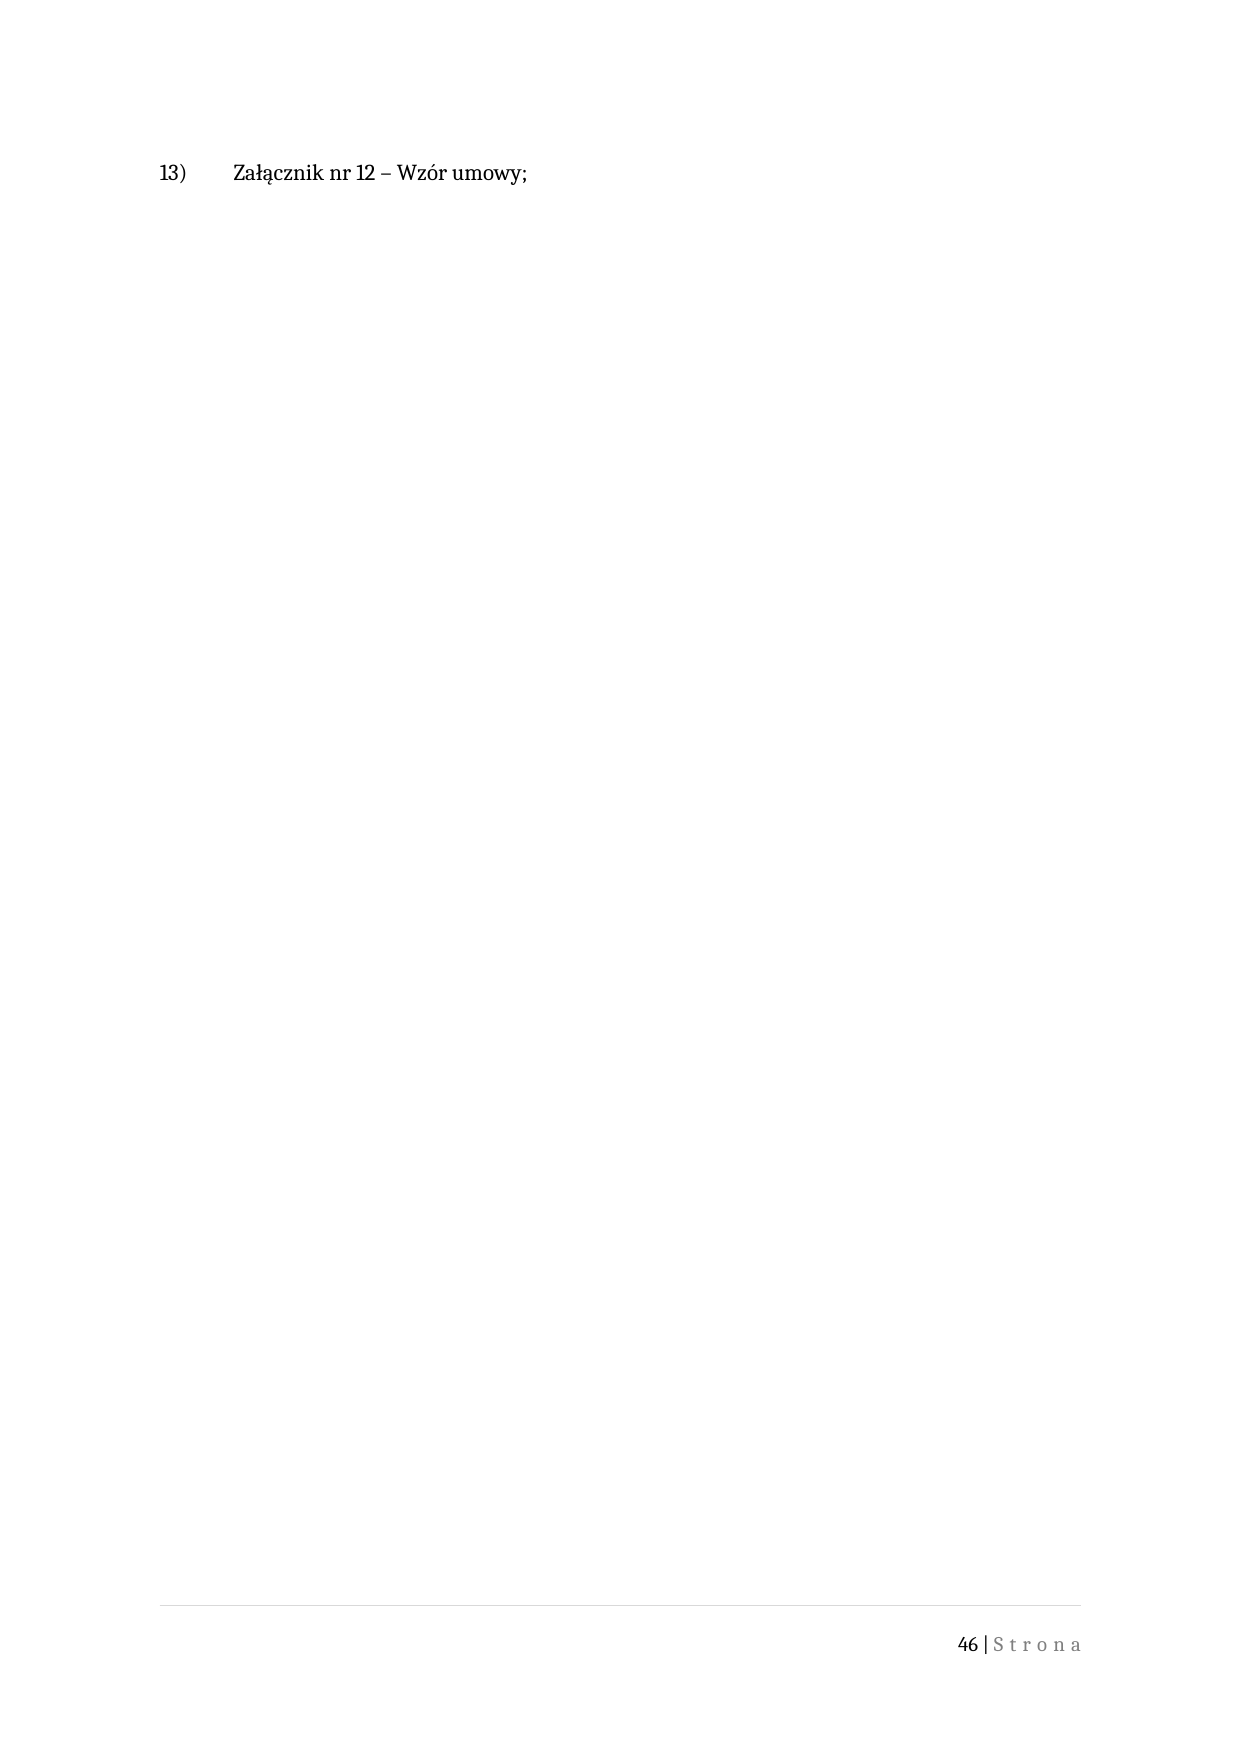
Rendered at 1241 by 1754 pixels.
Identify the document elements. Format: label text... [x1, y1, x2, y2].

list Załącznik nr 12 – Wzór umowy; [159, 159, 1081, 186]
